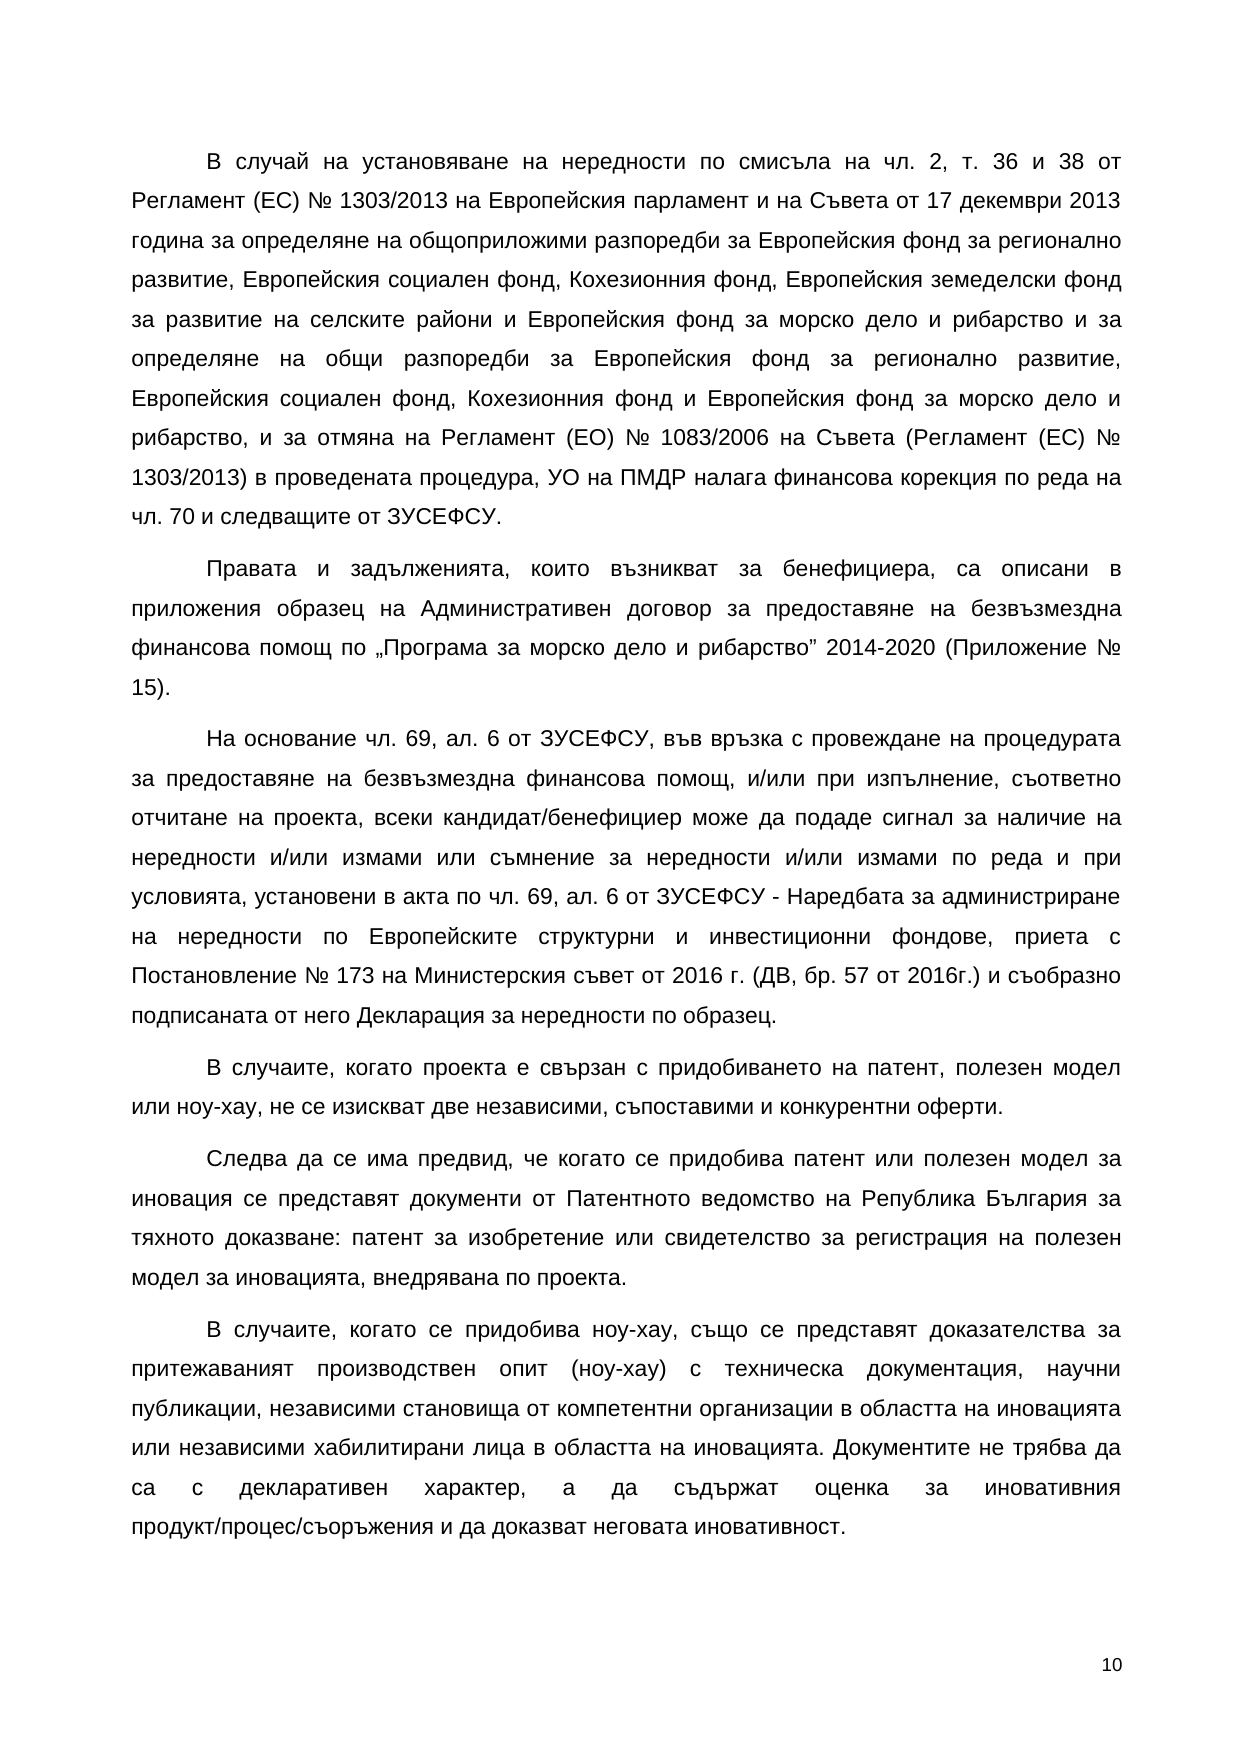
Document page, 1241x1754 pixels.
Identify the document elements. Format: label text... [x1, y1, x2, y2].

text На основание чл. 69, ал. 6 от ЗУСЕФСУ, във връзка с провеждане на процедурата за предоставяне на безвъзмездна финансова помощ, и/или при изпълнение, съответно отчитане на проекта, всеки кандидат/бенефициер може да подаде сигнал за наличие на нередности и/или измами или съмнение за нередности и/или измами по реда и при условията, установени в акта по чл. 69, ал. 6 от ЗУСЕФСУ - Наредбата за администриране на нередности по Европейските структурни и инвестиционни фондове, приета с Постановление № 173 на Министерския съвет от 2016 г. (ДВ, бр. 57 от 2016г.) и съобразно подписаната от него Декларация за нередности по образец. [131, 725, 1122, 1028]
text В случаите, когато се придобива ноу-хау, също се представят доказателства за притежаваният производствен опит (ноу-хау) с техническа документация, научни публикации, независими становища от компетентни организации в областта на иновацията или независими хабилитирани лица в областта на иновацията. Документите не трябва да са с декларативен характер, а да съдържат оценка за иновативния продукт/процес/съоръжения и да доказват неговата иновативност. [131, 1316, 1122, 1539]
text В случаите, когато проекта е свързан с придобиването на патент, полезен модел или ноу-хау, не се изискват две независими, съпоставими и конкурентни оферти. [131, 1054, 1122, 1119]
text Следва да се има предвид, че когато се придобива патент или полезен модел за иновация се представят документи от Патентното ведомство на Република България за тяхното доказване: патент за изобретение или свидетелство за регистрация на полезен модел за иновацията, внедрявана по проекта. [131, 1145, 1122, 1290]
text Правата и задълженията, които възникват за бенефициера, са описани в приложения образец на Административен договор за предоставяне на безвъзмездна финансова помощ по „Програма за морско дело и рибарство” 2014-2020 (Приложение № 15). [131, 555, 1122, 700]
text В случай на установяване на нередности по смисъла на чл. 2, т. 36 и 38 от Регламент (ЕС) № 1303/2013 на Европейския парламент и на Съвета от 17 декември 2013 година за определяне на общоприложими разпоредби за Европейския фонд за регионално развитие, Европейския социален фонд, Кохезионния фонд, Европейския земеделски фонд за развитие на селските райони и Европейския фонд за морско дело и рибарство и за определяне на общи разпоредби за Европейския фонд за регионално развитие, Европейския социален фонд, Кохезионния фонд и Европейския фонд за морско дело и рибарство, и за отмяна на Регламент (ЕО) № 1083/2006 на Съвета (Регламент (ЕС) № 1303/2013) в проведената процедура, УО на ПМДР налага финансова корекция по реда на чл. 70 и следващите от ЗУСЕФСУ. [131, 148, 1122, 529]
